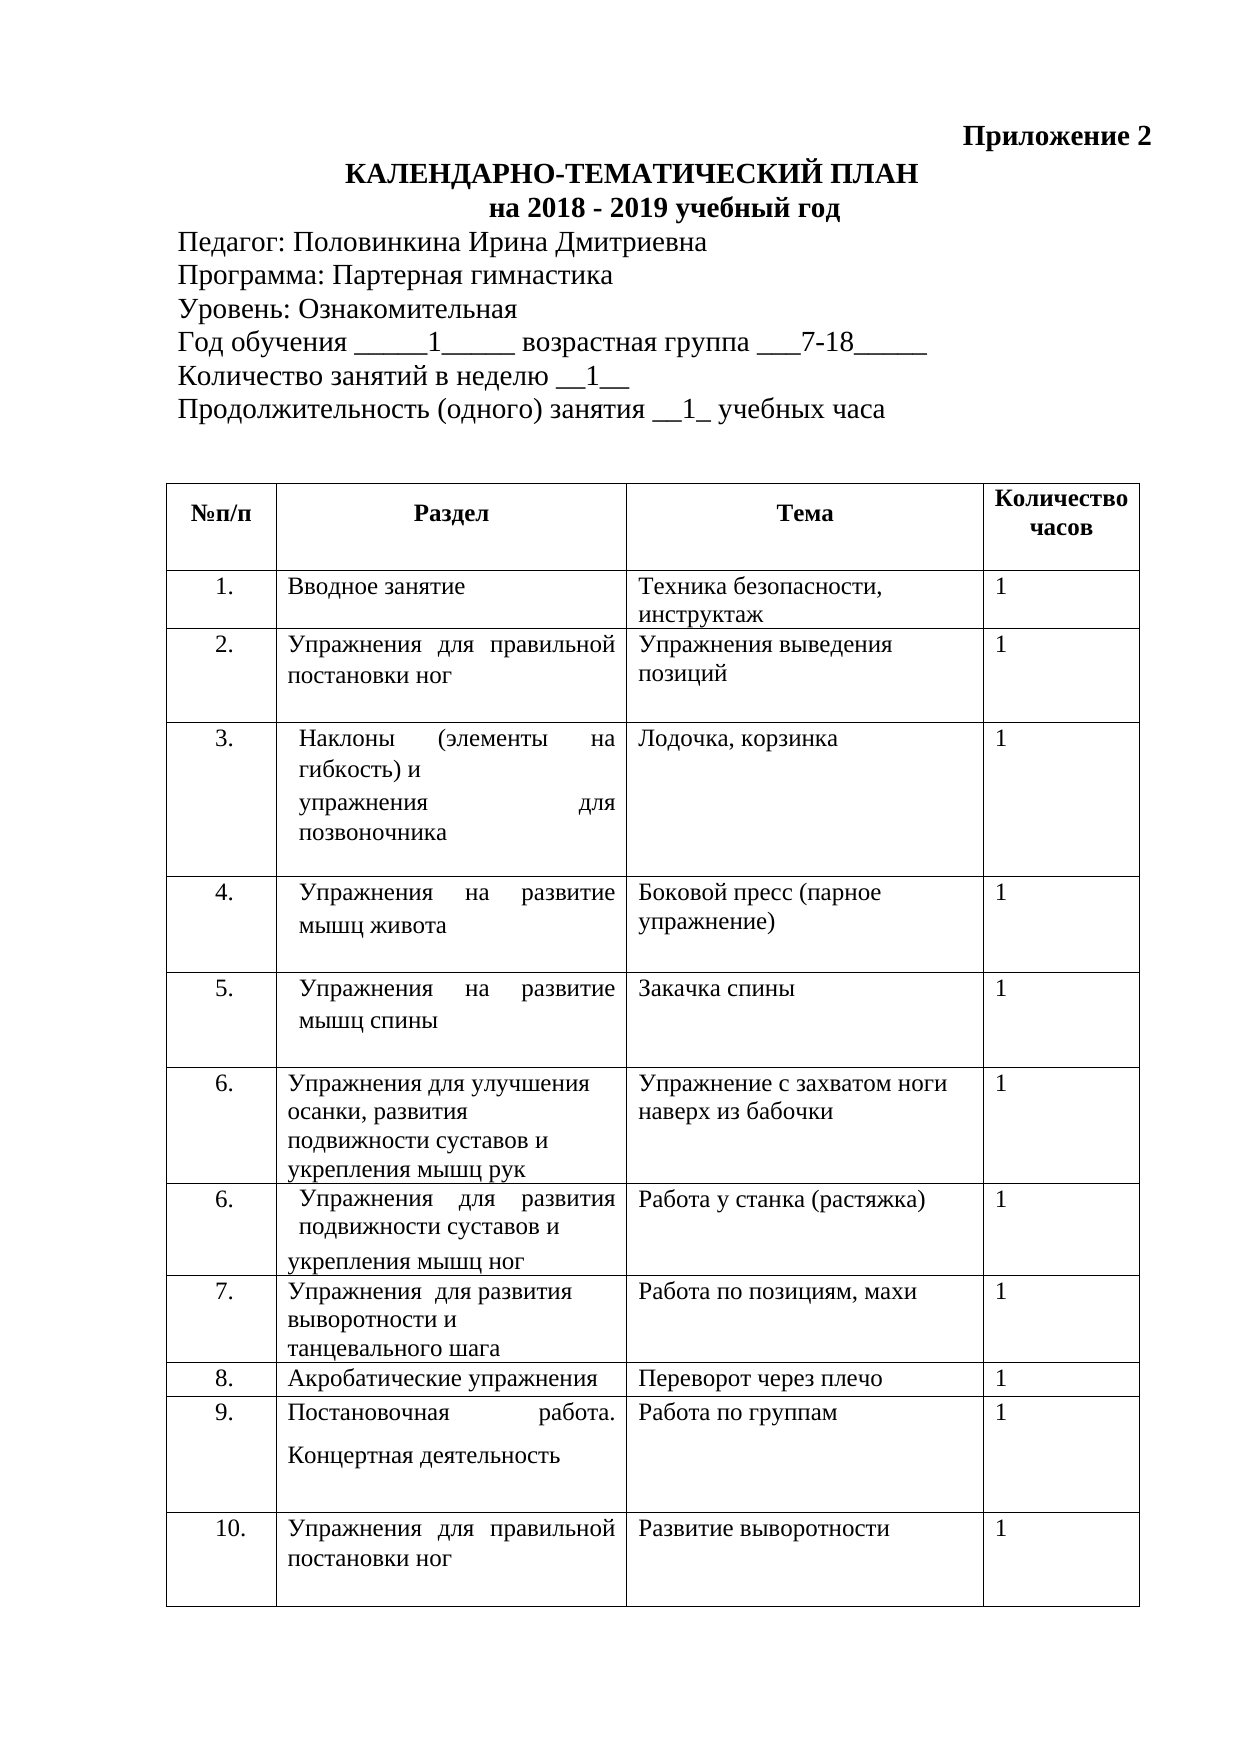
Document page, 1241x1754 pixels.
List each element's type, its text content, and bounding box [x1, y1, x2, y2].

text Приложение 2 [252, 118, 1152, 152]
table_cell Упражнения для развития выворотности и танцевального шага [277, 1276, 626, 1362]
table_cell Закачка спины [627, 973, 983, 1067]
table_cell 1 [984, 571, 1139, 628]
table_cell 1 [984, 1363, 1139, 1396]
text на 2018 - 2019 учебный год [177, 190, 1152, 224]
table_cell 1 [984, 1513, 1139, 1606]
table_cell 1 [984, 1068, 1139, 1183]
table_cell [167, 723, 276, 876]
table_cell Переворот через плечо [627, 1363, 983, 1396]
table_cell [167, 973, 276, 1067]
table_cell Упражнения на развитие мышц живота [277, 877, 626, 972]
table_cell Упражнения для улучшения осанки, развития подвижности суставов и укрепления мышц рук [277, 1068, 626, 1183]
table_cell Лодочка, корзинка [627, 723, 983, 876]
table_cell Упражнения на развитие мышц спины [277, 973, 626, 1067]
table_cell Вводное занятие [277, 571, 626, 628]
table_cell Работа по группам [627, 1397, 983, 1512]
text Продолжительность (одного) занятия __1_ учебных часа [177, 391, 1152, 425]
table_cell [167, 1276, 276, 1362]
table_cell Работа у станка (растяжка) [627, 1184, 983, 1275]
table_cell [167, 1184, 276, 1275]
table_cell 1 [984, 1184, 1139, 1275]
table_header Тема [627, 484, 983, 570]
table_cell [167, 1513, 276, 1606]
table_cell 1 [984, 1397, 1139, 1512]
table_cell Работа по позициям, махи [627, 1276, 983, 1362]
text Педагог: Половинкина Ирина Дмитриевна [177, 224, 1152, 257]
table_cell Постановочная работа. Концертная деятельность [277, 1397, 626, 1512]
table_cell Упражнения для правильной постановки ног [277, 1513, 626, 1606]
table_cell [167, 877, 276, 972]
table_cell Боковой пресс (парное упражнение) [627, 877, 983, 972]
table_cell 1 [984, 629, 1139, 722]
table_cell Развитие выворотности [627, 1513, 983, 1606]
text Количество занятий в неделю __1__ [177, 358, 1152, 391]
table_cell [167, 571, 276, 628]
table_cell Упражнения для правильной постановки ног [277, 629, 626, 722]
table_cell Упражнения для развития подвижности суставов и укрепления мышц ног [277, 1184, 626, 1275]
table_cell Наклоны (элементы на гибкость) и упражнения для позвоночника [277, 723, 626, 876]
table_cell [167, 1397, 276, 1512]
table_cell 1 [984, 877, 1139, 972]
table_cell 1 [984, 1276, 1139, 1362]
table_cell [167, 629, 276, 722]
text КАЛЕНДАРНО-ТЕМАТИЧЕСКИЙ ПЛАН [177, 157, 1152, 190]
text Год обучения _____1_____ возрастная группа ___7-18_____ [177, 324, 1152, 358]
table_cell [167, 1363, 276, 1396]
text Уровень: Ознакомительная [177, 291, 1152, 324]
table_cell 6. [167, 1068, 276, 1183]
table_cell Упражнения выведения позиций [627, 629, 983, 722]
table_cell 1 [984, 723, 1139, 876]
table_cell Техника безопасности, инструктаж [627, 571, 983, 628]
table_cell Акробатические упражнения [277, 1363, 626, 1396]
table_cell Упражнение с захватом ноги наверх из бабочки [627, 1068, 983, 1183]
table_header Раздел [277, 484, 626, 570]
text Программа: Партерная гимнастика [177, 257, 1152, 291]
table_cell 1 [984, 973, 1139, 1067]
table_header Количество часов [984, 484, 1139, 570]
table_header №п/п [167, 484, 276, 570]
